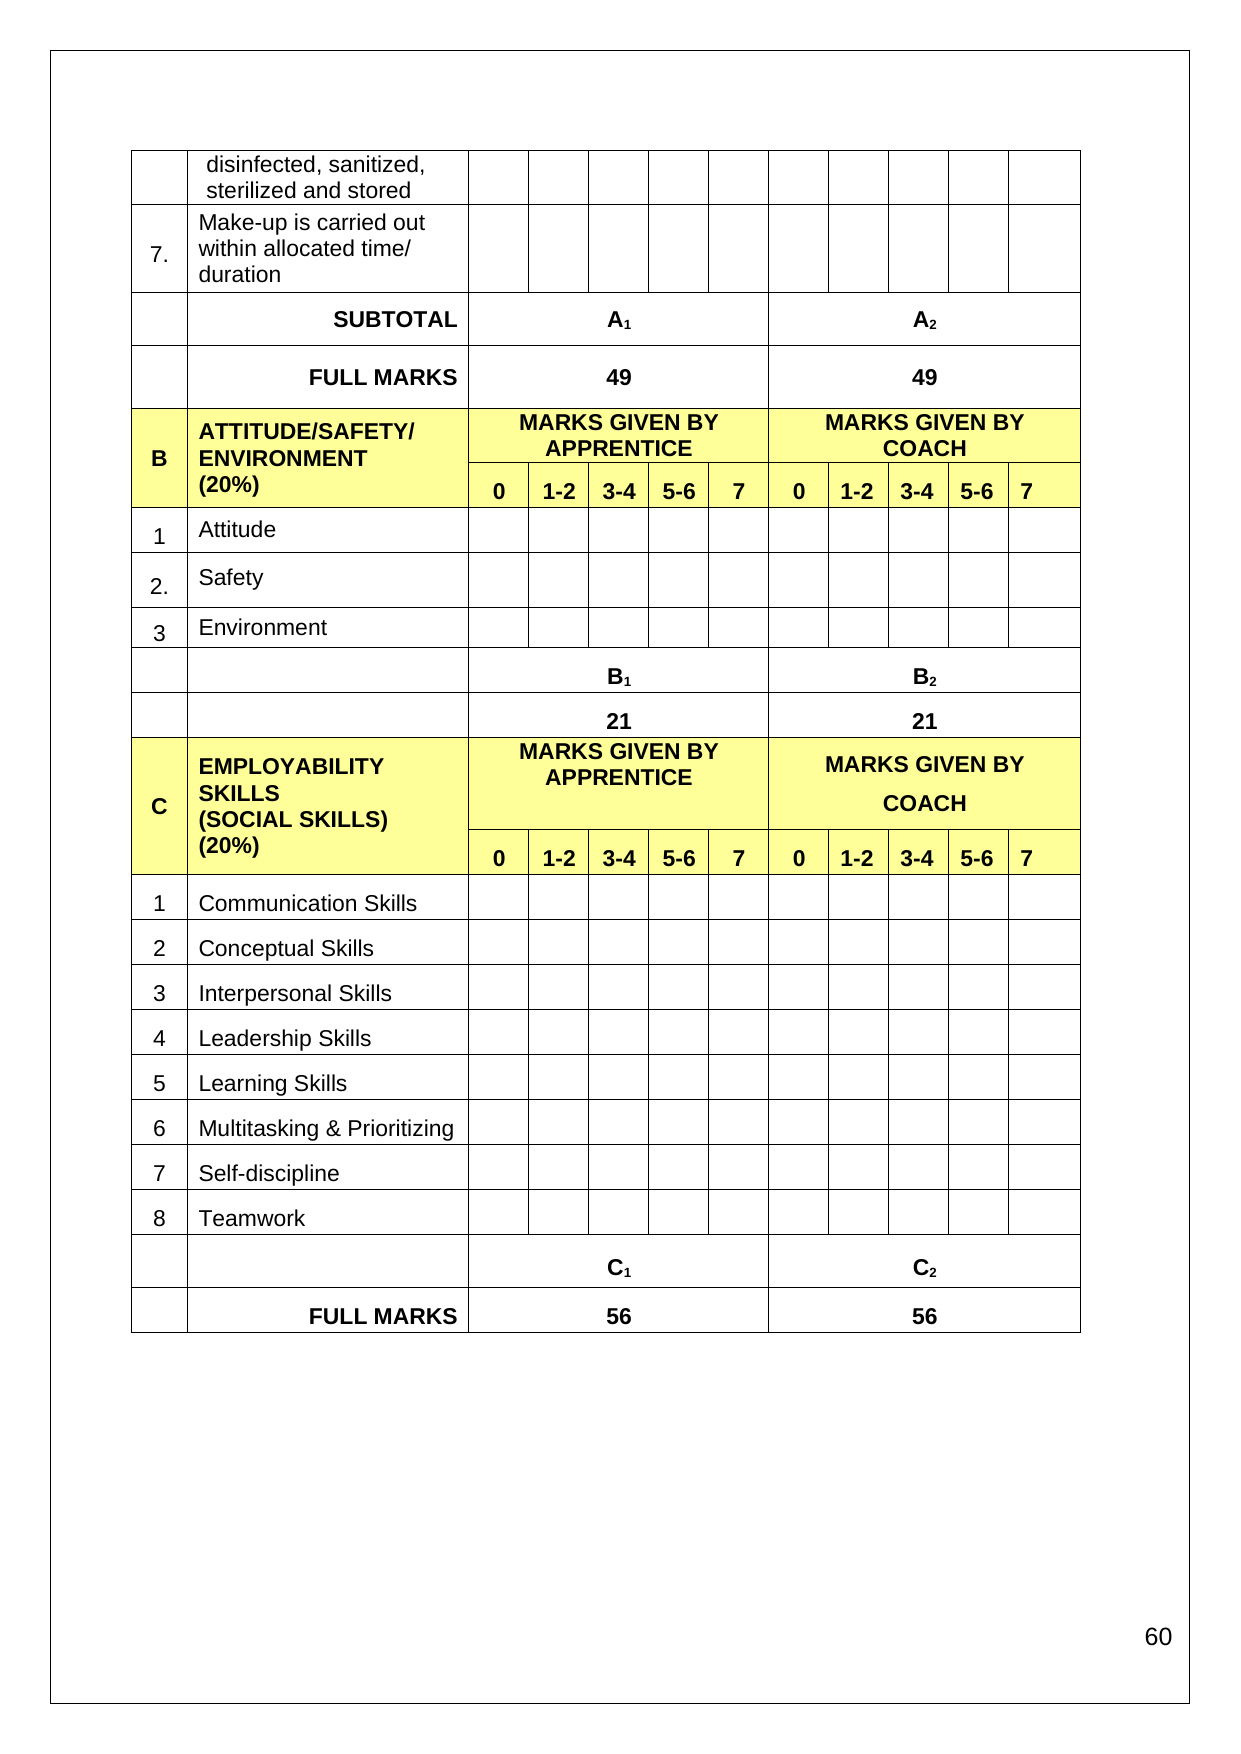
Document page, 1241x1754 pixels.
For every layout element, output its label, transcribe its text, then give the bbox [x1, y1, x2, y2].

table_cell [829, 875, 888, 919]
table_cell [132, 1288, 187, 1332]
table_cell Attitude [188, 508, 468, 552]
table_cell [469, 508, 528, 552]
table_cell [709, 553, 768, 607]
table_cell [829, 1100, 888, 1144]
table_cell [589, 965, 648, 1009]
table_cell [469, 1055, 528, 1099]
table_cell [829, 1145, 888, 1189]
table_cell [469, 205, 528, 292]
table_cell [589, 1055, 648, 1099]
table_cell 1 [132, 875, 187, 919]
table_cell A2 [769, 293, 1080, 345]
table_cell 49 [469, 346, 768, 408]
table_cell [1009, 1010, 1080, 1054]
table_cell [829, 508, 888, 552]
table_cell [1009, 1055, 1080, 1099]
table_cell [709, 151, 768, 204]
table_cell [709, 1100, 768, 1144]
table_cell [649, 151, 708, 204]
table_cell [1009, 965, 1080, 1009]
table_cell [949, 920, 1008, 964]
table_cell [649, 875, 708, 919]
table_cell [949, 1100, 1008, 1144]
table_cell [188, 1235, 468, 1287]
table_cell [889, 1190, 948, 1234]
table_cell [769, 1190, 828, 1234]
table_cell [589, 553, 648, 607]
table_cell [132, 346, 187, 408]
table_cell [949, 965, 1008, 1009]
table_cell 1-2 [829, 463, 888, 507]
table_cell [649, 920, 708, 964]
table_cell [889, 1145, 948, 1189]
table_cell Interpersonal Skills [188, 965, 468, 1009]
table_cell 7 [132, 1145, 187, 1189]
table_cell [769, 1055, 828, 1099]
table_cell [649, 608, 708, 647]
table_cell [529, 1010, 588, 1054]
table_cell [469, 1100, 528, 1144]
table_cell [709, 1190, 768, 1234]
table_cell [769, 1100, 828, 1144]
table_cell 1-2 [829, 830, 888, 874]
table_cell [709, 205, 768, 292]
table_cell [469, 1190, 528, 1234]
table_cell [769, 205, 828, 292]
table_cell 1 [132, 508, 187, 552]
table_cell [1009, 920, 1080, 964]
table_cell 5-6 [649, 463, 708, 507]
table_cell 56 [469, 1288, 768, 1332]
table_cell [589, 205, 648, 292]
table_cell Make-up is carried out within allocated time/ duration [188, 205, 468, 292]
table_cell Teamwork [188, 1190, 468, 1234]
table_cell 56 [769, 1288, 1080, 1332]
table_cell [949, 151, 1008, 204]
table_cell [889, 965, 948, 1009]
table_cell [829, 1010, 888, 1054]
table_cell 7 [709, 463, 768, 507]
table_cell [529, 1190, 588, 1234]
table_cell 5-6 [949, 463, 1008, 507]
table_cell 5 [132, 1055, 187, 1099]
table_cell [469, 151, 528, 204]
table_cell 7 [709, 830, 768, 874]
table_cell [589, 151, 648, 204]
table_cell [829, 608, 888, 647]
table_cell [649, 508, 708, 552]
table_cell [769, 608, 828, 647]
table_cell Safety [188, 553, 468, 607]
table_cell [188, 693, 468, 737]
table_cell 6 [132, 1100, 187, 1144]
table_cell [949, 553, 1008, 607]
table_cell C1 [469, 1235, 768, 1287]
table_cell [769, 151, 828, 204]
table_cell [889, 151, 948, 204]
table_cell 3 [132, 965, 187, 1009]
table_cell [949, 205, 1008, 292]
table_cell FULL MARKS [188, 1288, 468, 1332]
table_cell [829, 1190, 888, 1234]
table_cell [709, 1055, 768, 1099]
table_cell [769, 920, 828, 964]
table_cell [469, 875, 528, 919]
table_cell A1 [469, 293, 768, 345]
table_cell [889, 608, 948, 647]
table_cell [529, 151, 588, 204]
table_cell 3-4 [589, 463, 648, 507]
table_cell 5-6 [949, 830, 1008, 874]
table_cell [889, 1010, 948, 1054]
table_cell B1 [469, 648, 768, 692]
table_cell [1009, 151, 1080, 204]
table_cell 3-4 [889, 830, 948, 874]
table_cell [469, 1010, 528, 1054]
table_cell [769, 1010, 828, 1054]
table_cell [709, 920, 768, 964]
table_cell [949, 608, 1008, 647]
table_cell [709, 1010, 768, 1054]
table_cell [1009, 1190, 1080, 1234]
table_cell [1009, 875, 1080, 919]
table_cell [649, 1190, 708, 1234]
table_cell [889, 508, 948, 552]
table_cell [709, 1145, 768, 1189]
table_cell MARKS GIVEN BY COACH [769, 409, 1080, 462]
table_cell [1009, 553, 1080, 607]
table_cell MARKS GIVEN BY APPRENTICE [469, 738, 768, 829]
table_cell [589, 1010, 648, 1054]
table_cell [529, 875, 588, 919]
table_cell SUBTOTAL [188, 293, 468, 345]
table_cell [1009, 1100, 1080, 1144]
table_cell [589, 1190, 648, 1234]
table_cell 2. [132, 553, 187, 607]
table_cell 4 [132, 1010, 187, 1054]
table_cell [649, 1055, 708, 1099]
table_cell MARKS GIVEN BY COACH [769, 738, 1080, 829]
table_cell 7 [1009, 463, 1080, 507]
table_cell 7 [1009, 830, 1080, 874]
table_cell 0 [769, 830, 828, 874]
table_cell 5-6 [649, 830, 708, 874]
table_cell [649, 1100, 708, 1144]
table_cell [529, 205, 588, 292]
table_cell 21 [769, 693, 1080, 737]
table_cell 6. [132, 151, 187, 204]
table_cell 21 [469, 693, 768, 737]
table_cell [1009, 608, 1080, 647]
table_cell Learning Skills [188, 1055, 468, 1099]
table_cell [949, 875, 1008, 919]
table_cell ATTITUDE/SAFETY/ ENVIRONMENT (20%) [188, 409, 468, 507]
table_cell [469, 965, 528, 1009]
table_cell B [132, 409, 187, 507]
table_cell [889, 1100, 948, 1144]
table_cell [769, 965, 828, 1009]
table_cell [132, 693, 187, 737]
table_cell [589, 508, 648, 552]
table_cell [132, 293, 187, 345]
table_cell FULL MARKS [188, 346, 468, 408]
table_cell [829, 205, 888, 292]
table_cell EMPLOYABILITY SKILLS (SOCIAL SKILLS) (20%) [188, 738, 468, 874]
table_cell B2 [769, 648, 1080, 692]
table_cell [829, 151, 888, 204]
table_cell [769, 1145, 828, 1189]
table_cell [529, 608, 588, 647]
table_cell [889, 553, 948, 607]
table_cell [769, 508, 828, 552]
table_cell [469, 553, 528, 607]
table_cell C [132, 738, 187, 874]
table_cell [769, 875, 828, 919]
table_cell Environment [188, 608, 468, 647]
table_cell [829, 965, 888, 1009]
table_cell C2 [769, 1235, 1080, 1287]
table_cell [529, 920, 588, 964]
table_cell [949, 1010, 1008, 1054]
table_cell [649, 553, 708, 607]
table_cell [469, 920, 528, 964]
table_cell [829, 920, 888, 964]
table_cell [709, 508, 768, 552]
table_cell [829, 1055, 888, 1099]
table_cell [949, 1055, 1008, 1099]
table_cell [889, 875, 948, 919]
table_cell [889, 920, 948, 964]
table_cell [949, 1145, 1008, 1189]
table_cell [589, 920, 648, 964]
table_cell [529, 1055, 588, 1099]
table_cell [188, 151, 468, 204]
table_cell [709, 875, 768, 919]
table_cell Communication Skills [188, 875, 468, 919]
table_cell [188, 648, 468, 692]
table_cell 1-2 [529, 830, 588, 874]
table_cell Self-discipline [188, 1145, 468, 1189]
table_cell Multitasking & Prioritizing [188, 1100, 468, 1144]
table_cell [889, 1055, 948, 1099]
table_cell [649, 205, 708, 292]
table_cell [649, 1145, 708, 1189]
table_cell [589, 1100, 648, 1144]
table_cell 2 [132, 920, 187, 964]
table_cell 3-4 [889, 463, 948, 507]
table_cell [649, 1010, 708, 1054]
table_cell 7. [132, 205, 187, 292]
table_cell [529, 1100, 588, 1144]
table_cell [709, 965, 768, 1009]
table_cell [949, 1190, 1008, 1234]
table_cell [589, 875, 648, 919]
table_cell [889, 205, 948, 292]
table_cell 3 [132, 608, 187, 647]
table_cell [649, 965, 708, 1009]
table_cell 0 [469, 463, 528, 507]
table_cell [769, 553, 828, 607]
table_cell [829, 553, 888, 607]
table_cell [589, 608, 648, 647]
table_cell [529, 553, 588, 607]
table_cell 3-4 [589, 830, 648, 874]
table_cell [529, 1145, 588, 1189]
table_cell MARKS GIVEN BY APPRENTICE [469, 409, 768, 462]
table_cell 0 [469, 830, 528, 874]
table_cell 49 [769, 346, 1080, 408]
table_cell [132, 1235, 187, 1287]
table_cell [469, 1145, 528, 1189]
table_cell 1-2 [529, 463, 588, 507]
table_cell [1009, 508, 1080, 552]
table_cell [949, 508, 1008, 552]
table_cell Conceptual Skills [188, 920, 468, 964]
table_cell Leadership Skills [188, 1010, 468, 1054]
table_cell [529, 965, 588, 1009]
table_cell [529, 508, 588, 552]
table_cell [132, 648, 187, 692]
table_cell [1009, 205, 1080, 292]
table_cell [469, 608, 528, 647]
table_cell [709, 608, 768, 647]
table_cell [589, 1145, 648, 1189]
table_cell [1009, 1145, 1080, 1189]
table_cell 8 [132, 1190, 187, 1234]
table_cell 0 [769, 463, 828, 507]
